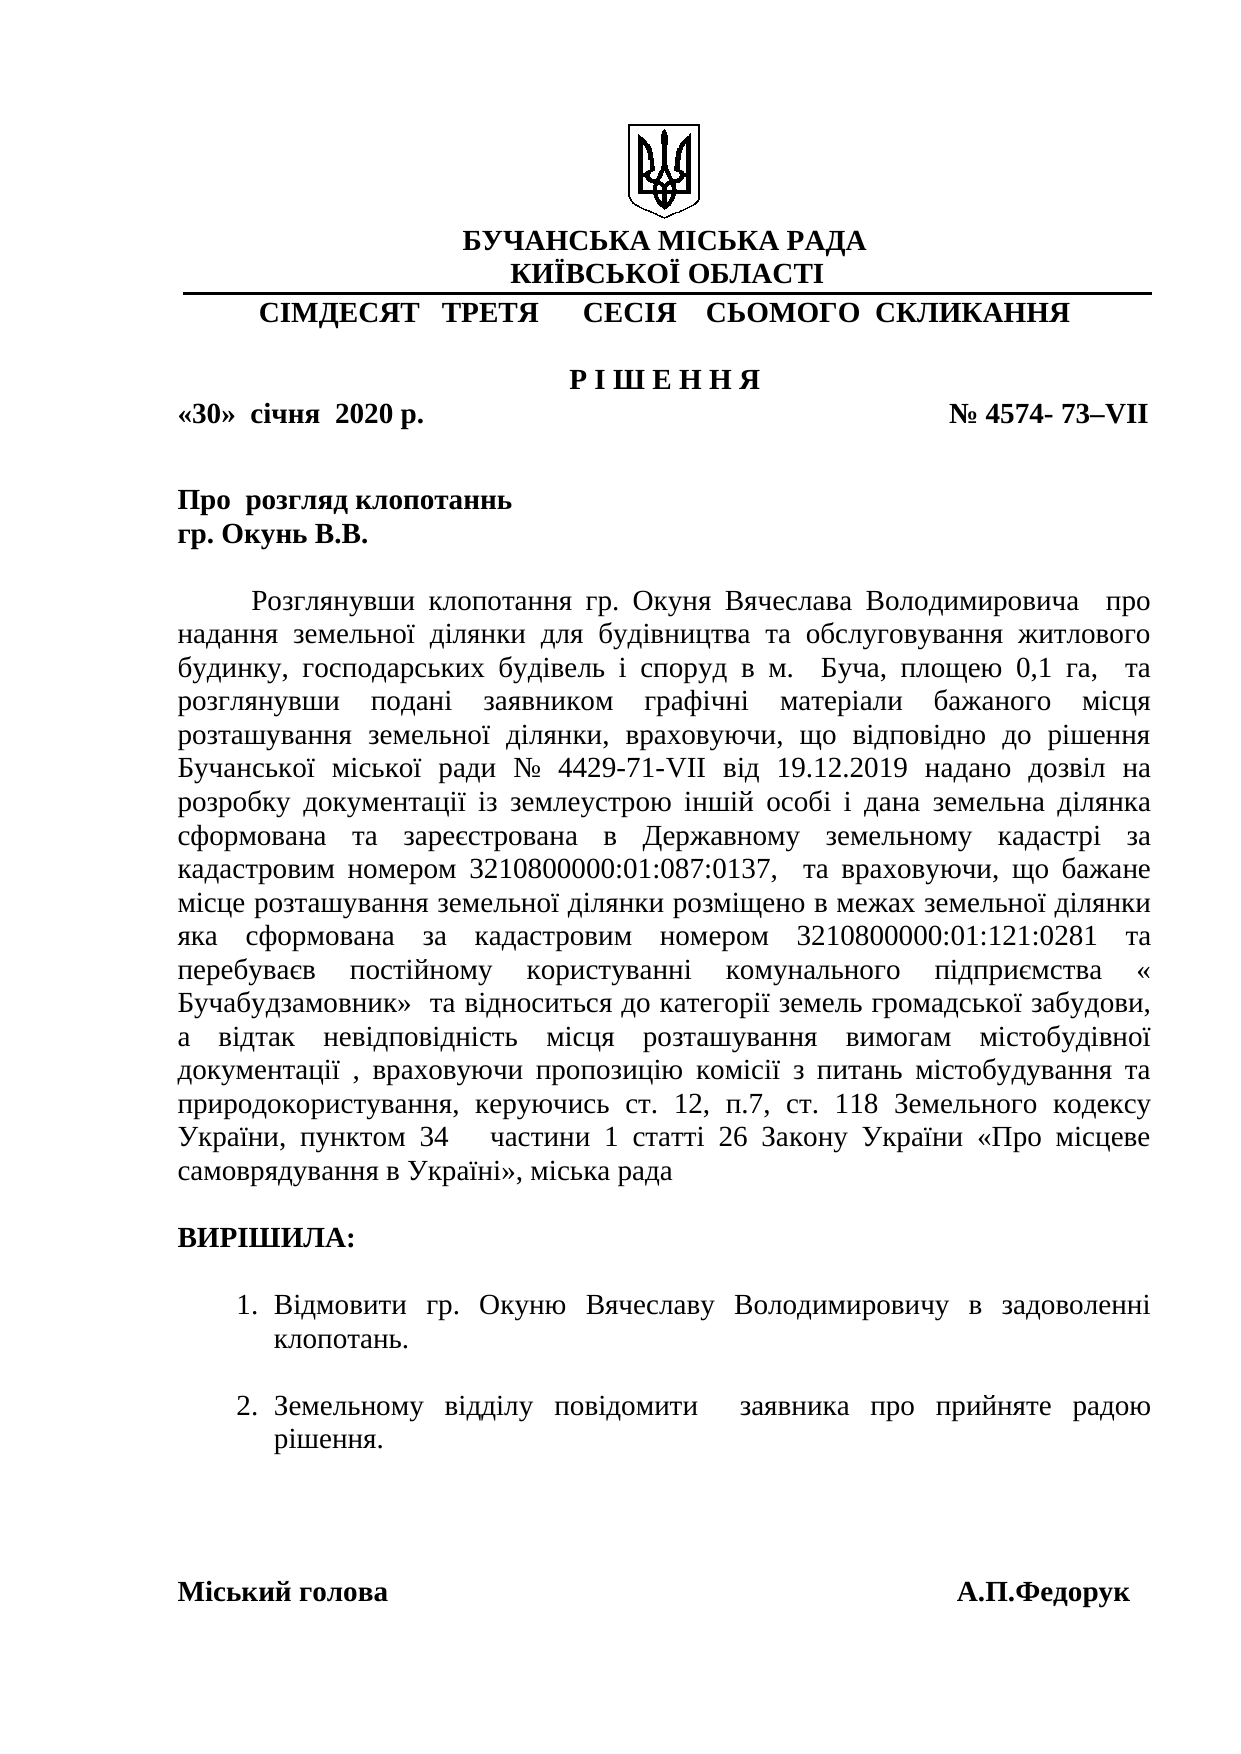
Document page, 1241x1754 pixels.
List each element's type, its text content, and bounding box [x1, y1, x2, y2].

text ВИРІШИЛА: [177, 1220, 1152, 1254]
text Міський голова А.П.Федорук [177, 1574, 1152, 1607]
text СІМДЕСЯТ ТРЕТЯ СЕСІЯ СЬОМОГО СКЛИКАННЯ [177, 295, 1152, 329]
text гр. Окунь В.В. [177, 516, 1152, 549]
text БУЧАНСЬКА МІСЬКА РАДА [177, 223, 1152, 256]
text Р І Ш Е Н Н Я [177, 362, 1152, 396]
text КИЇВСЬКОЇ ОБЛАСТІ [183, 256, 1152, 292]
text Про розгляд клопотаннь [177, 482, 1152, 516]
list Земельному відділу повідомити заявника про прийняте радою рішення. [236, 1388, 1152, 1455]
text Розглянувши клопотання гр. Окуня Вячеслава Володимировича про надання земельної ділянки для будівництва та обслуговування житлового будинку, господарських будівель і споруд в м. Буча, площею 0,1 га, та розглянувши подані заявником графічні матеріали бажаного місця розташування земельної ділянки, враховуючи, що відповідно до рішення Бучанської міської ради № 4429-71-VІІ від 19.12.2019 надано дозвіл на розробку документації із землеустрою іншій особі і дана земельна ділянка сформована та зареєстрована в Державному земельному кадастрі за кадастровим номером 3210800000:01:087:0137, та враховуючи, що бажане місце розташування земельної ділянки розміщено в межах земельної ділянки яка сформована за кадастровим номером 3210800000:01:121:0281 та перебуваєв постійному користуванні комунального підприємства « Бучабудзамовник» та відноситься до категорії земель громадської забудови, а відтак невідповідність місця розташування вимогам містобудівної документації , враховуючи пропозицію комісії з питань містобудування та природокористування, керуючись ст. 12, п.7, ст. 118 Земельного кодексу України, пунктом 34 частини 1 статті 26 Закону України «Про місцеве самоврядування в Україні», міська рада [177, 583, 1152, 1187]
text «30» січня 2020 р. № 4574- 73–VІІ [177, 396, 1152, 429]
list Відмовити гр. Окуню Вячеславу Володимировичу в задоволенні клопотань. [236, 1287, 1152, 1354]
